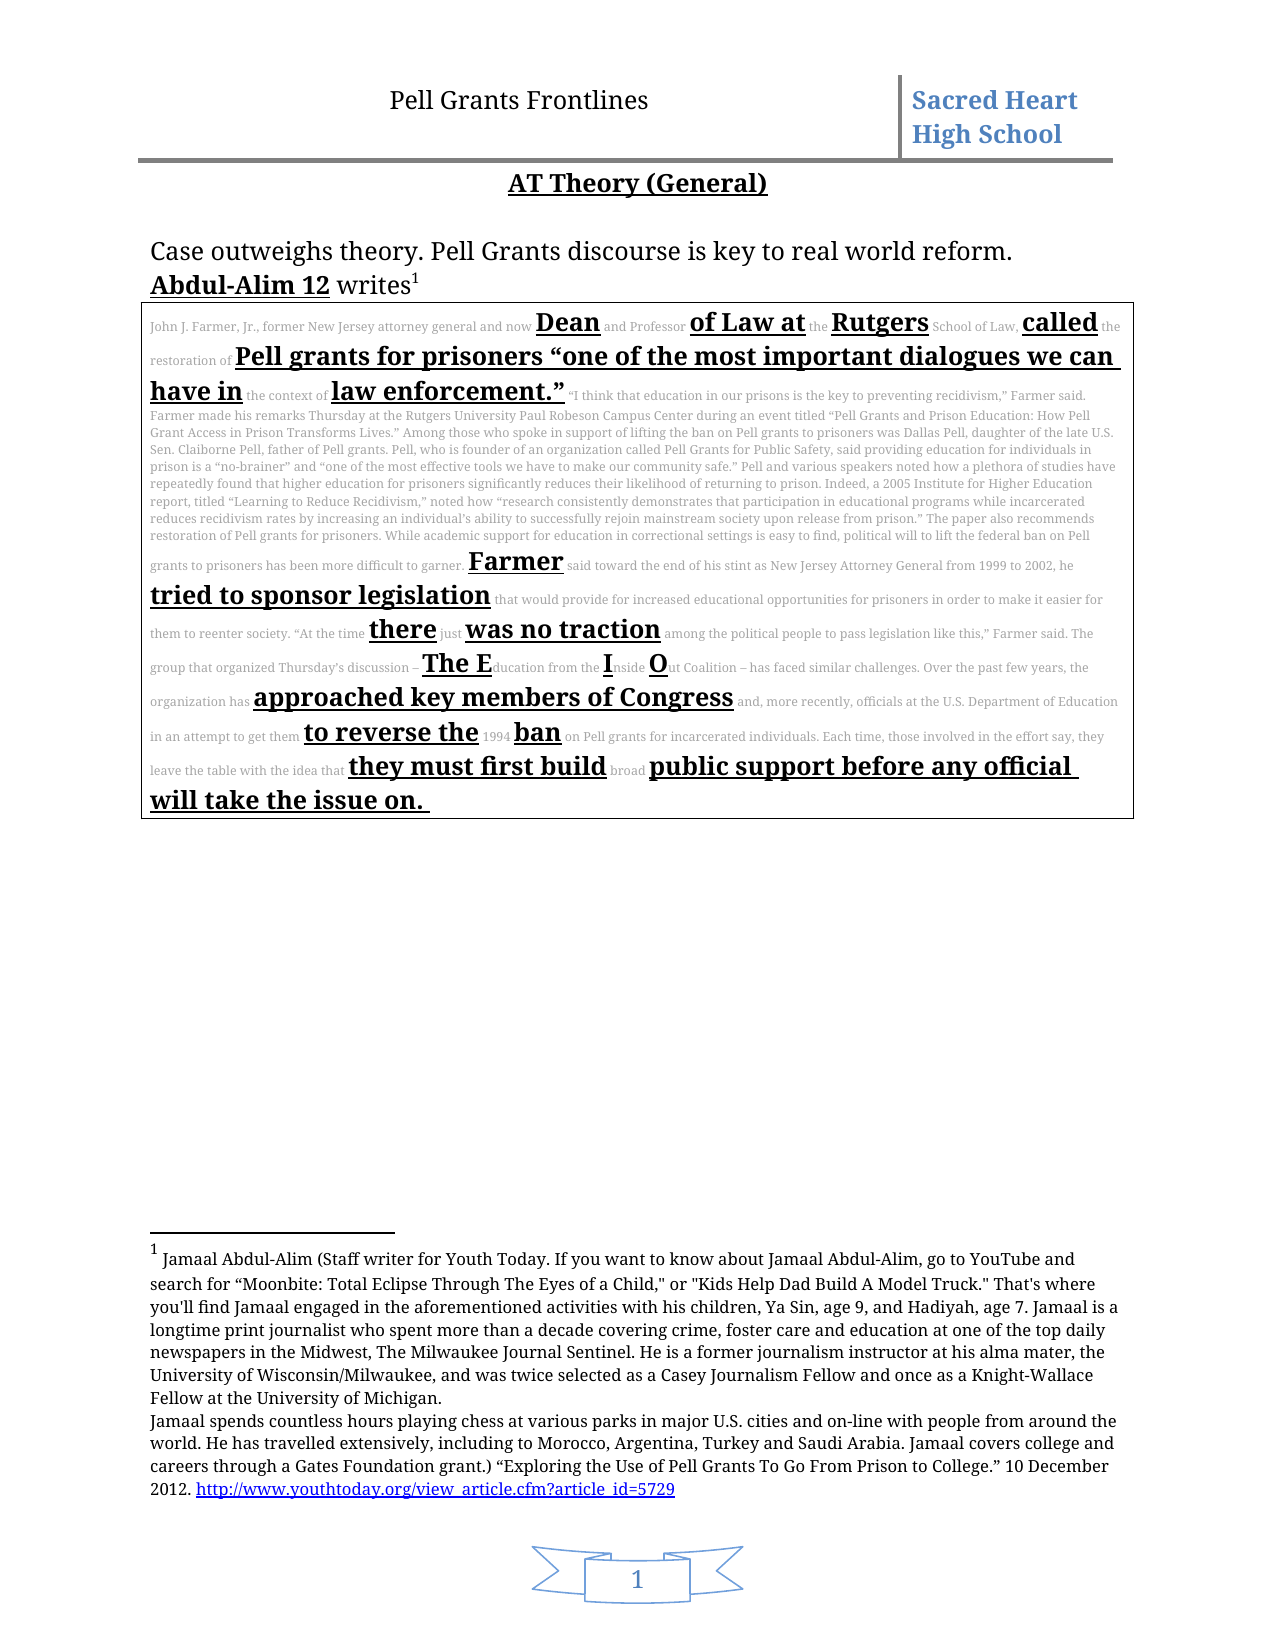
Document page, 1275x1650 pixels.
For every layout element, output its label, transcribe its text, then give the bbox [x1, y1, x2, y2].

text John J. Farmer, Jr., former New Jersey attorney general and now Dean and Professor of Law at the Rutgers School of Law, called the restoration of Pell grants for prisoners “one of the most important dialogues we can have in the context of law enforcement.” “I think that education in our prisons is the key to preventing recidivism,” Farmer said. Farmer made his remarks Thursday at the Rutgers University Paul Robeson Campus Center during an event titled “Pell Grants and Prison Education: How Pell Grant Access in Prison Transforms Lives.” Among those who spoke in support of lifting the ban on Pell grants to prisoners was Dallas Pell, daughter of the late U.S. Sen. Claiborne Pell, father of Pell grants. Pell, who is founder of an organization called Pell Grants for Public Safety, said providing education for individuals in prison is a “no-brainer” and “one of the most effective tools we have to make our community safe.” Pell and various speakers noted how a plethora of studies have repeatedly found that higher education for prisoners significantly reduces their likelihood of returning to prison. Indeed, a 2005 Institute for Higher Education report, titled “Learning to Reduce Recidivism,” noted how “research consistently demonstrates that participation in educational programs while incarcerated reduces recidivism rates by increasing an individual’s ability to successfully rejoin mainstream society upon release from prison.” The paper also recommends restoration of Pell grants for prisoners. While academic support for education in correctional settings is easy to find, political will to lift the federal ban on Pell grants to prisoners has been more difficult to garner. Farmer said toward the end of his stint as New Jersey Attorney General from 1999 to 2002, he tried to sponsor legislation that would provide for increased educational opportunities for prisoners in order to make it easier for them to reenter society. “At the time there just was no traction among the political people to pass legislation like this,” Farmer said. The group that organized Thursday’s discussion – The Education from the Inside Out Coalition – has faced similar challenges. Over the past few years, the organization has approached key members of Congress and, more recently, officials at the U.S. Department of Education in an attempt to get them to reverse the 1994 ban on Pell grants for incarcerated individuals. Each time, those involved in the effort say, they leave the table with the idea that they must first build broad public support before any official will take the issue on. [142, 303, 1133, 818]
text Abdul-Alim 12 writes [150, 268, 1125, 302]
subtitle AT Theory (General) [150, 166, 1125, 200]
text Case outweighs theory. Pell Grants discourse is key to real world reform. [150, 234, 1125, 268]
